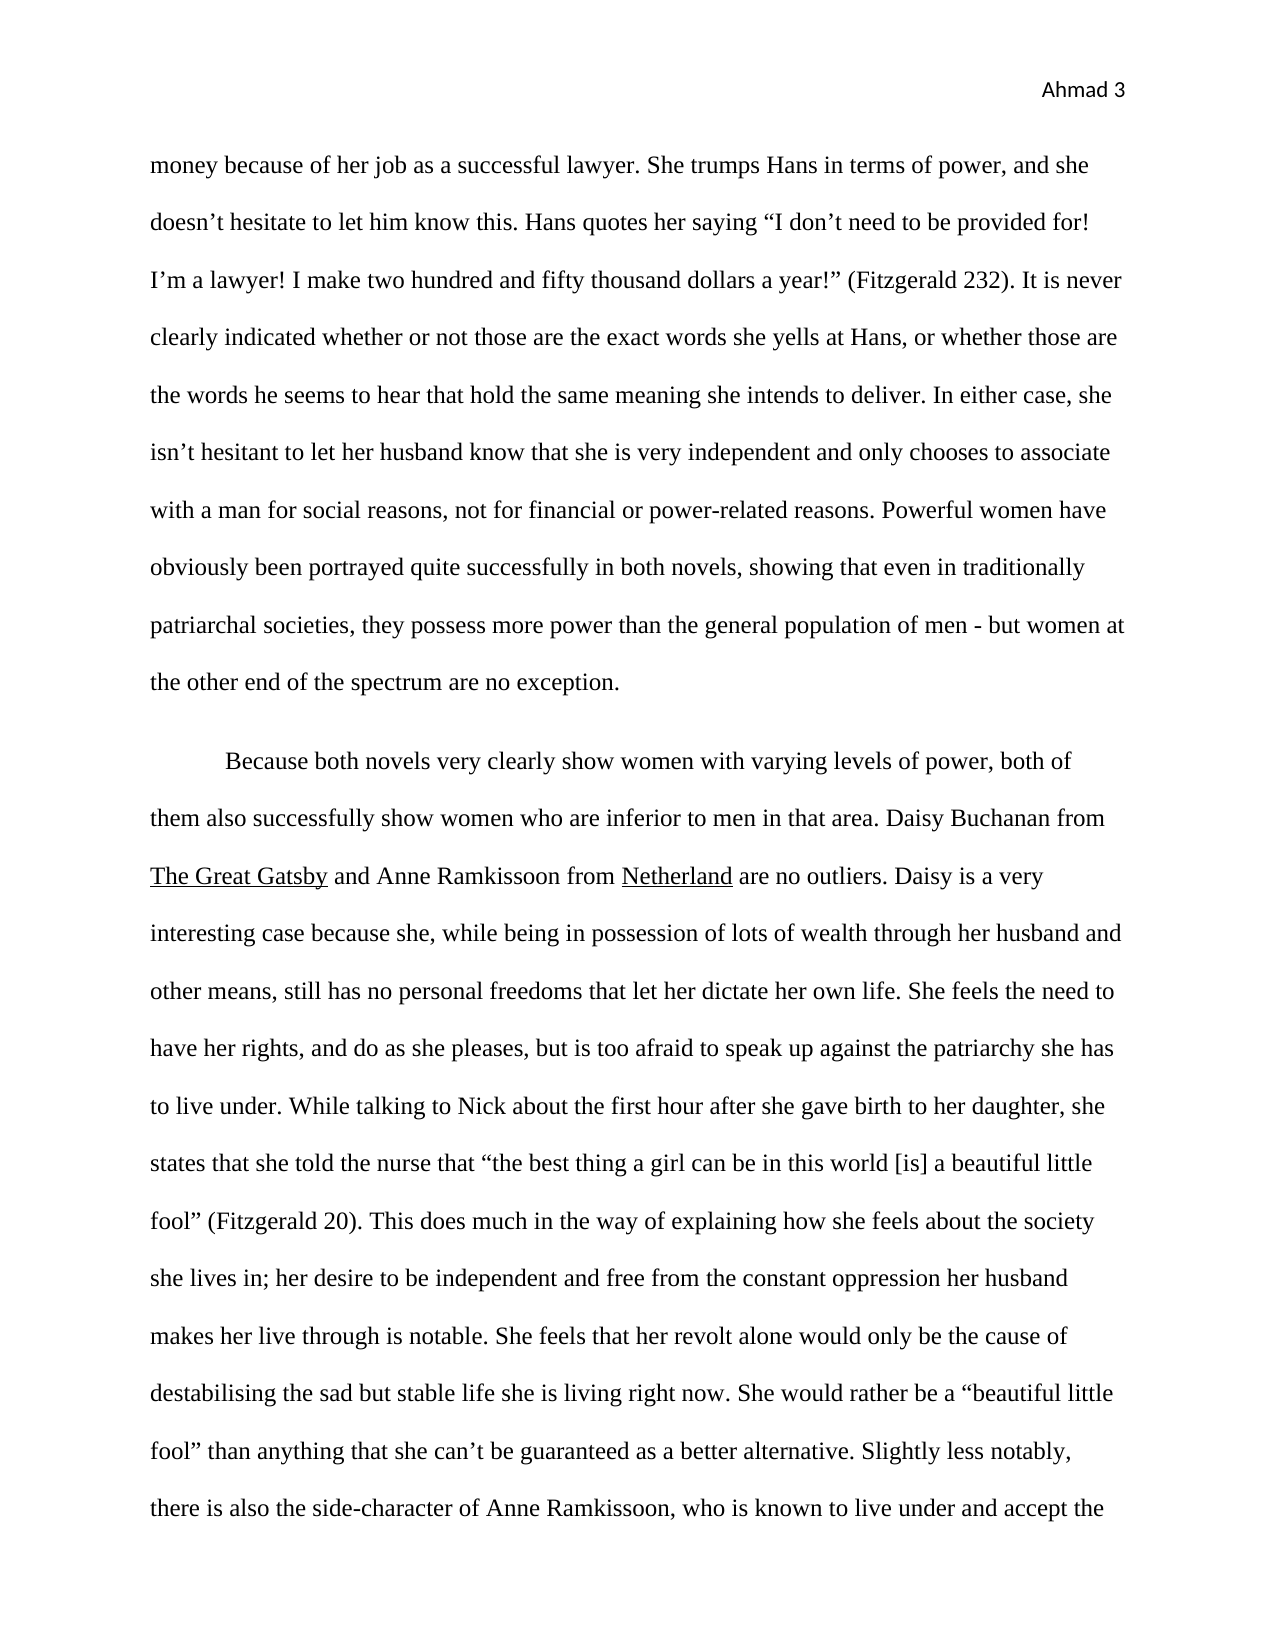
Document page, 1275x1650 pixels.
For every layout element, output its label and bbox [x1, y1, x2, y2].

text [150, 150, 1125, 696]
text [150, 746, 1125, 1522]
